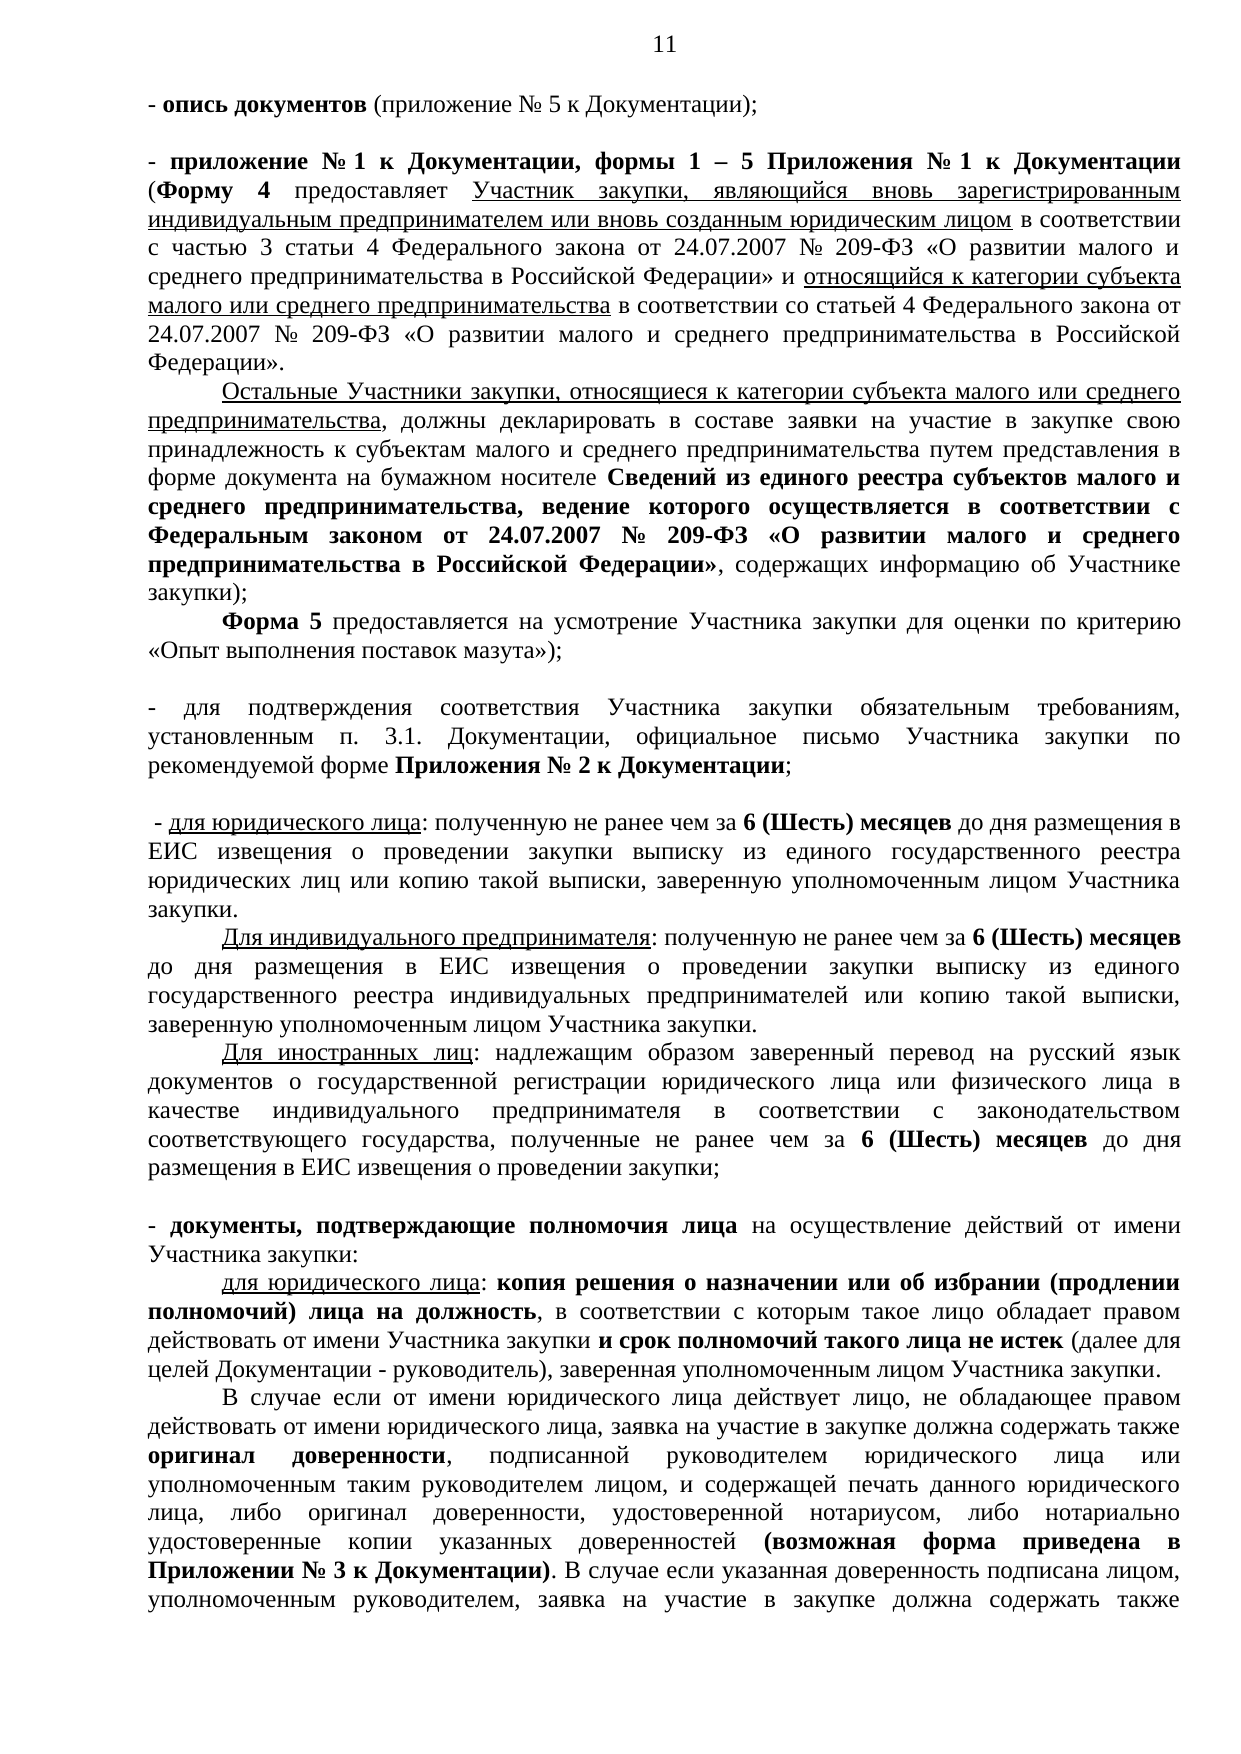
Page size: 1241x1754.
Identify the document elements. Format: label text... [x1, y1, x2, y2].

text - для юридического лица: полученную не ранее чем за 6 (Шесть) месяцев до дня размещения в ЕИС извещения о проведении закупки выписку из единого государственного реестра юридических лиц или копию такой выписки, заверенную уполномоченным лицом Участника закупки. [148, 807, 1181, 922]
text Остальные Участники закупки, относящиеся к категории субъекта малого или среднего предпринимательства, должны декларировать в составе заявки на участие в закупке свою принадлежность к субъектам малого и среднего предпринимательства путем представления в форме документа на бумажном носителе Сведений из единого реестра субъектов малого и среднего предпринимательства, ведение которого осуществляется в соответствии с Федеральным законом от 24.07.2007 № 209-ФЗ «О развитии малого и среднего предпринимательства в Российской Федерации», содержащих информацию об Участнике закупки); [148, 376, 1181, 606]
text - для подтверждения соответствия Участника закупки обязательным требованиям, установленным п. 3.1. Документации, официальное письмо Участника закупки по рекомендуемой форме Приложения № 2 к Документации; [148, 692, 1181, 779]
text - документы, подтверждающие полномочия лица на осуществление действий от имени Участника закупки: [148, 1210, 1181, 1267]
text для юридического лица: копия решения о назначении или об избрании (продлении полномочий) лица на должность, в соответствии с которым такое лицо обладает правом действовать от имени Участника закупки и срок полномочий такого лица не истек (далее для целей Документации - руководитель), заверенная уполномоченным лицом Участника закупки. [148, 1267, 1181, 1382]
text Форма 5 предоставляется на усмотрение Участника закупки для оценки по критерию «Опыт выполнения поставок мазута»); [148, 606, 1181, 664]
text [148, 1382, 1181, 1612]
text - опись документов (приложение № 5 к Документации); [148, 89, 1181, 117]
text - приложение № 1 к Документации, формы 1 – 5 Приложения № 1 к Документации (Форму 4 предоставляет Участник закупки, являющийся вновь зарегистрированным индивидуальным предпринимателем или вновь созданным юридическим лицом в соответствии с частью 3 статьи 4 Федерального закона от 24.07.2007 № 209-ФЗ «О развитии малого и среднего предпринимательства в Российской Федерации» и относящийся к категории субъекта малого или среднего предпринимательства в соответствии со статьей 4 Федерального закона от 24.07.2007 № 209-ФЗ «О развитии малого и среднего предпринимательства в Российской Федерации». [148, 146, 1181, 376]
text Для индивидуального предпринимателя: полученную не ранее чем за 6 (Шесть) месяцев до дня размещения в ЕИС извещения о проведении закупки выписку из единого государственного реестра индивидуальных предпринимателей или копию такой выписки, заверенную уполномоченным лицом Участника закупки. [148, 922, 1181, 1037]
text Для иностранных лиц: надлежащим образом заверенный перевод на русский язык документов о государственной регистрации юридического лица или физического лица в качестве индивидуального предпринимателя в соответствии с законодательством соответствующего государства, полученные не ранее чем за 6 (Шесть) месяцев до дня размещения в ЕИС извещения о проведении закупки; [148, 1037, 1181, 1181]
